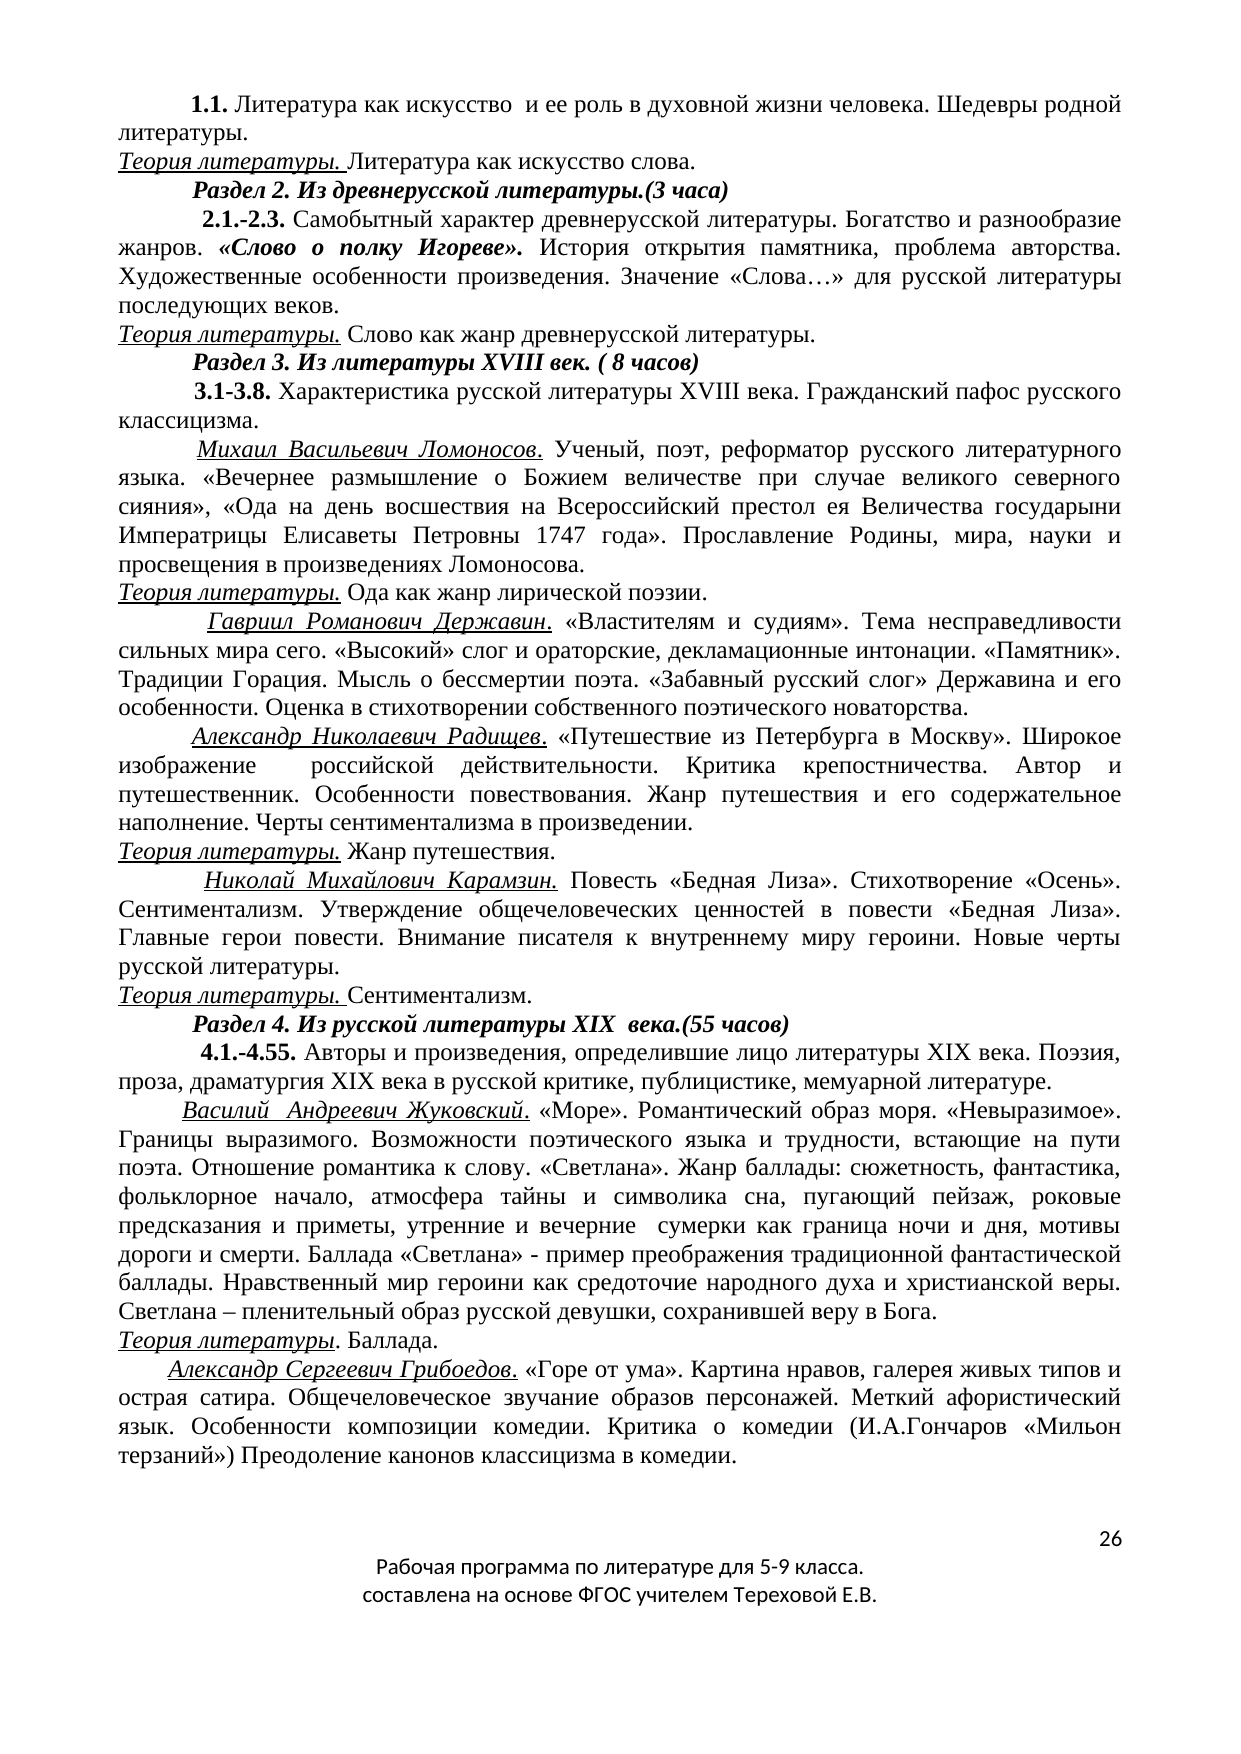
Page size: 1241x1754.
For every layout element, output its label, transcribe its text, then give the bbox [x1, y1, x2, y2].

text 3.1-3.8. Характеристика русской литературы XVIII века. Гражданский пафос русского классицизма. [118, 376, 1122, 434]
text Теория литературы. Ода как жанр лирической поэзии. [118, 577, 1122, 606]
text Раздел 4. Из русской литературы XIX века.(55 часов) [118, 1009, 1122, 1037]
text Теория литературы. Сентиментализм. [118, 980, 1122, 1009]
text Раздел 3. Из литературы XVIII век. ( 8 часов) [118, 347, 1122, 376]
text Теория литературы. Баллада. [118, 1325, 1122, 1354]
text Николай Михайлович Карамзин. Повесть «Бедная Лиза». Стихотворение «Осень». Сентиментализм. Утверждение общечеловеческих ценностей в повести «Бедная Лиза». Главные герои повести. Внимание писателя к внутреннему миру героини. Новые черты русской литературы. [118, 865, 1122, 980]
text 1.1. Литература как искусство и ее роль в духовной жизни человека. Шедевры родной литературы. [118, 89, 1122, 146]
text 4.1.-4.55. Авторы и произведения, определившие лицо литературы XIX века. Поэзия, проза, драматургия XIX века в русской критике, публицистике, мемуарной литературе. [118, 1037, 1122, 1095]
text 2.1.-2.3. Самобытный характер древнерусской литературы. Богатство и разнообразие жанров. «Слово о полку Игореве». История открытия памятника, проблема авторства. Художественные особенности произведения. Значение «Слова…» для русской литературы последующих веков. [118, 204, 1122, 319]
text Александр Сергеевич Грибоедов. «Горе от ума». Картина нравов, галерея живых типов и острая сатира. Общечеловеческое звучание образов персонажей. Меткий афористический язык. Особенности композиции комедии. Критика о комедии (И.А.Гончаров «Мильон терзаний») Преодоление канонов классицизма в комедии. [118, 1354, 1122, 1469]
text Теория литературы. Литература как искусство слова. [118, 146, 1122, 175]
text Теория литературы. Слово как жанр древнерусской литературы. [118, 319, 1122, 347]
text Василий Андреевич Жуковский. «Море». Романтический образ моря. «Невыразимое». Границы выразимого. Возможности поэтического языка и трудности, встающие на пути поэта. Отношение романтика к слову. «Светлана». Жанр баллады: сюжетность, фантастика, фольклорное начало, атмосфера тайны и символика сна, пугающий пейзаж, роковые предсказания и приметы, утренние и вечерние сумерки как граница ночи и дня, мотивы дороги и смерти. Баллада «Светлана» - пример преображения традиционной фантастической баллады. Нравственный мир героини как средоточие народного духа и христианской веры. Светлана – пленительный образ русской девушки, сохранившей веру в Бога. [118, 1095, 1122, 1325]
text Теория литературы. Жанр путешествия. [118, 836, 1122, 865]
text Александр Николаевич Радищев. «Путешествие из Петербурга в Москву». Широкое изображение российской действительности. Критика крепостничества. Автор и путешественник. Особенности повествования. Жанр путешествия и его содержательное наполнение. Черты сентиментализма в произведении. [118, 721, 1122, 836]
text Михаил Васильевич Ломоносов. Ученый, поэт, реформатор русского литературного языка. «Вечернее размышление о Божием величестве при случае великого северного сияния», «Ода на день восшествия на Всероссийский престол ея Величества государыни Императрицы Елисаветы Петровны 1747 года». Прославление Родины, мира, науки и просвещения в произведениях Ломоносова. [118, 434, 1122, 577]
text Гавриил Романович Державин. «Властителям и судиям». Тема несправедливости сильных мира сего. «Высокий» слог и ораторские, декламационные интонации. «Памятник». Традиции Горация. Мысль о бессмертии поэта. «Забавный русский слог» Державина и его особенности. Оценка в стихотворении собственного поэтического новаторства. [118, 606, 1122, 721]
text Раздел 2. Из древнерусской литературы.(3 часа) [118, 175, 1122, 204]
